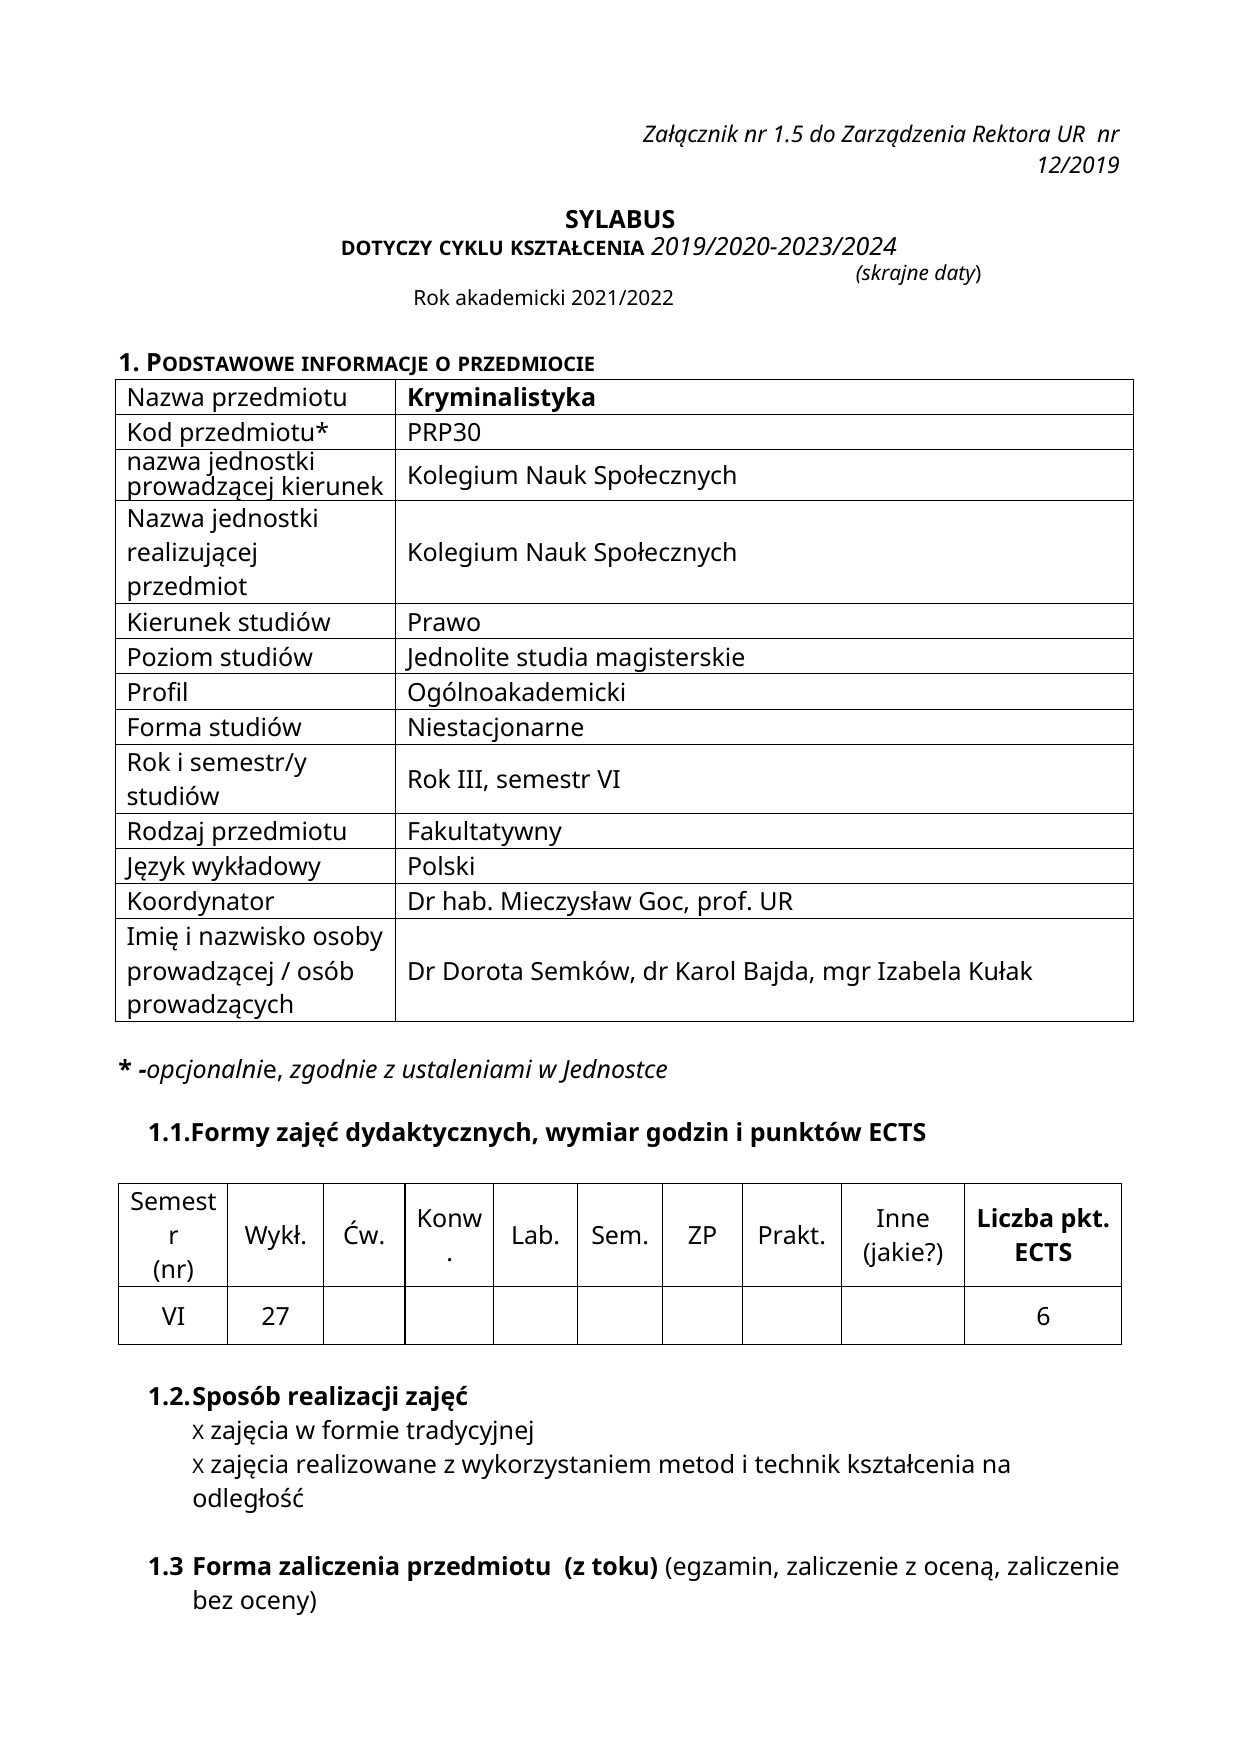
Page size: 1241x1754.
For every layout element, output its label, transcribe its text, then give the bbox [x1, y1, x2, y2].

text dotyczy cyklu kształcenia 2019/2020-2023/2024 [118, 236, 1122, 261]
table_header Liczba pkt. ECTS [965, 1184, 1121, 1286]
text Załącznik nr 1.5 do Zarządzenia Rektora UR nr 12/2019 [118, 118, 1122, 181]
text (skrajne daty) [118, 261, 1122, 286]
table_cell Forma studiów [116, 710, 395, 743]
table_cell [842, 1287, 964, 1343]
table_cell [324, 1287, 404, 1343]
table_cell PRP30 [396, 415, 1133, 449]
text SYLABUS [118, 201, 1122, 236]
table_cell Polski [396, 849, 1133, 883]
table_cell Jednolite studia magisterskie [396, 639, 1133, 673]
table_header Ćw. [324, 1184, 404, 1286]
table_cell [743, 1287, 841, 1343]
table_cell Profil [116, 674, 395, 708]
table_cell nazwa jednostki prowadzącej kierunek [116, 450, 395, 500]
table_header Semestr (nr) [119, 1184, 227, 1286]
text 1. Podstawowe informacje o przedmiocie [118, 344, 1122, 379]
table_cell 6 [965, 1287, 1121, 1343]
table_header Inne (jakie?) [842, 1184, 964, 1286]
text x zajęcia realizowane z wykorzystaniem metod i technik kształcenia na odległość [192, 1447, 1122, 1515]
table_cell Dr hab. Mieczysław Goc, prof. UR [396, 884, 1133, 918]
text 1.2. Sposób realizacji zajęć [148, 1379, 1122, 1413]
table_cell VI [119, 1287, 227, 1343]
table_cell Rok i semestr/y studiów [116, 745, 395, 813]
table_cell Kolegium Nauk Społecznych [396, 501, 1133, 603]
table_header Kryminalistyka [396, 380, 1133, 414]
table_cell Kierunek studiów [116, 604, 395, 638]
text * -opcjonalnie, zgodnie z ustaleniami w Jednostce [118, 1051, 1122, 1086]
table_cell [406, 1287, 493, 1343]
table_cell Fakultatywny [396, 814, 1133, 848]
table_cell Niestacjonarne [396, 710, 1133, 743]
table_cell Rok III, semestr VI [396, 745, 1133, 813]
table_cell Koordynator [116, 884, 395, 918]
table_cell Dr Dorota Semków, dr Karol Bajda, mgr Izabela Kułak [396, 919, 1133, 1021]
text x zajęcia w formie tradycyjnej [192, 1413, 1122, 1447]
table_header Lab. [494, 1184, 577, 1286]
text 1.1.Formy zajęć dydaktycznych, wymiar godzin i punktów ECTS [148, 1115, 1122, 1149]
table_header ZP [663, 1184, 742, 1286]
table_cell Poziom studiów [116, 639, 395, 673]
table_cell [663, 1287, 742, 1343]
table_cell Prawo [396, 604, 1133, 638]
table_cell Kod przedmiotu* [116, 415, 395, 449]
table_cell Kolegium Nauk Społecznych [396, 450, 1133, 500]
table_cell Imię i nazwisko osoby prowadzącej / osób prowadzących [116, 919, 395, 1021]
table_header Konw. [406, 1184, 493, 1286]
table_cell [578, 1287, 662, 1343]
text Rok akademicki 2021/2022 [118, 286, 1122, 311]
table_header Nazwa przedmiotu [116, 380, 395, 414]
table_header Prakt. [743, 1184, 841, 1286]
table_cell Język wykładowy [116, 849, 395, 883]
table_header Sem. [578, 1184, 662, 1286]
table_cell 27 [228, 1287, 323, 1343]
table_cell [494, 1287, 577, 1343]
table_cell Rodzaj przedmiotu [116, 814, 395, 848]
table_cell Nazwa jednostki realizującej przedmiot [116, 501, 395, 603]
table_cell Ogólnoakademicki [396, 674, 1133, 708]
table_header Wykł. [228, 1184, 323, 1286]
text 1.3 Forma zaliczenia przedmiotu (z toku) (egzamin, zaliczenie z oceną, zaliczenie bez oceny) [148, 1549, 1122, 1617]
